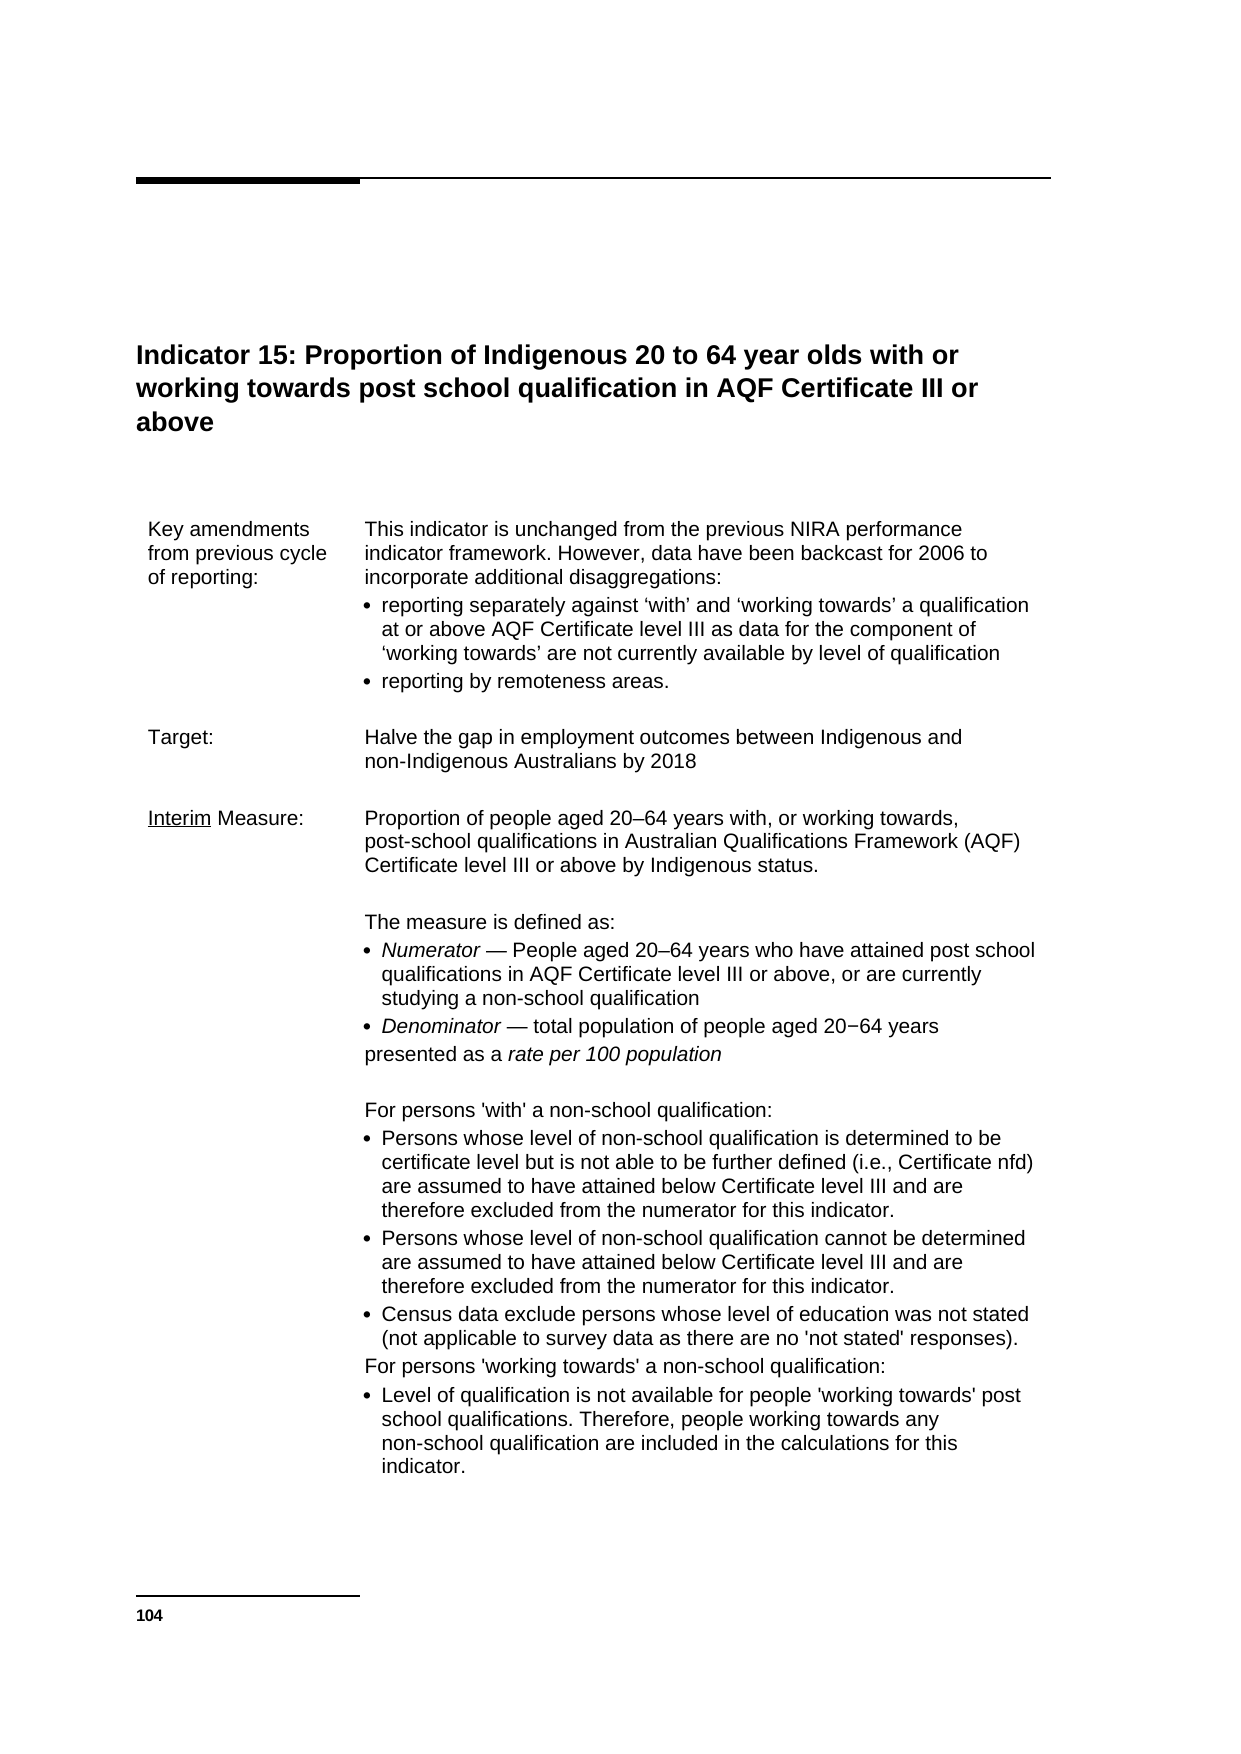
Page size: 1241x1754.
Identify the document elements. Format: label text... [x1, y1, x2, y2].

subtitle Indicator 15: Proportion of Indigenous 20 to 64 year olds with or working towards post school qualification in AQF Certificate III or above [136, 338, 1051, 438]
table_header Key amendments from previous cycle of reporting: [136, 517, 352, 725]
table_cell Proportion of people aged 20–64 years with, or working towards, post-school qualifications in Australian Qualifications Framework (AQF) Certificate level III or above by Indigenous status. The measure is defined as: Numerator — People aged 20–64 years who have attained post school qualifications in AQF Certificate level III or above, or are currently studying a non-school qualification Denominator — total population of people aged 20−64 years presented as a rate per 100 population For persons 'with' a non-school qualification: Persons whose level of non-school qualification is determined to be certificate level but is not able to be further defined (i.e., Certificate nfd) are assumed to have attained below Certificate level III and are therefore excluded from the numerator for this indicator. Persons whose level of non-school qualification cannot be determined are assumed to have attained below Certificate level III and are therefore excluded from the numerator for this indicator. Census data exclude persons whose level of education was not stated (not applicable to survey data as there are no 'not stated' responses). For persons 'working towards' a non-school qualification: Level of qualification is not available for people 'working towards' post school qualifications. Therefore, people working towards any non-school qualification are included in the calculations for this indicator. [353, 805, 1051, 1482]
table_header This indicator is unchanged from the previous NIRA performance indicator framework. However, data have been backcast for 2006 to incorporate additional disaggregations: reporting separately against ‘with’ and ‘working towards’ a qualification at or above AQF Certificate level III as data for the component of ‘working towards’ are not currently available by level of qualification reporting by remoteness areas. [353, 517, 1051, 725]
table_cell Interim Measure: [136, 805, 352, 1482]
table_cell Halve the gap in employment outcomes between Indigenous and non-Indigenous Australians by 2018 [353, 725, 1051, 805]
table_cell Target: [136, 725, 352, 805]
